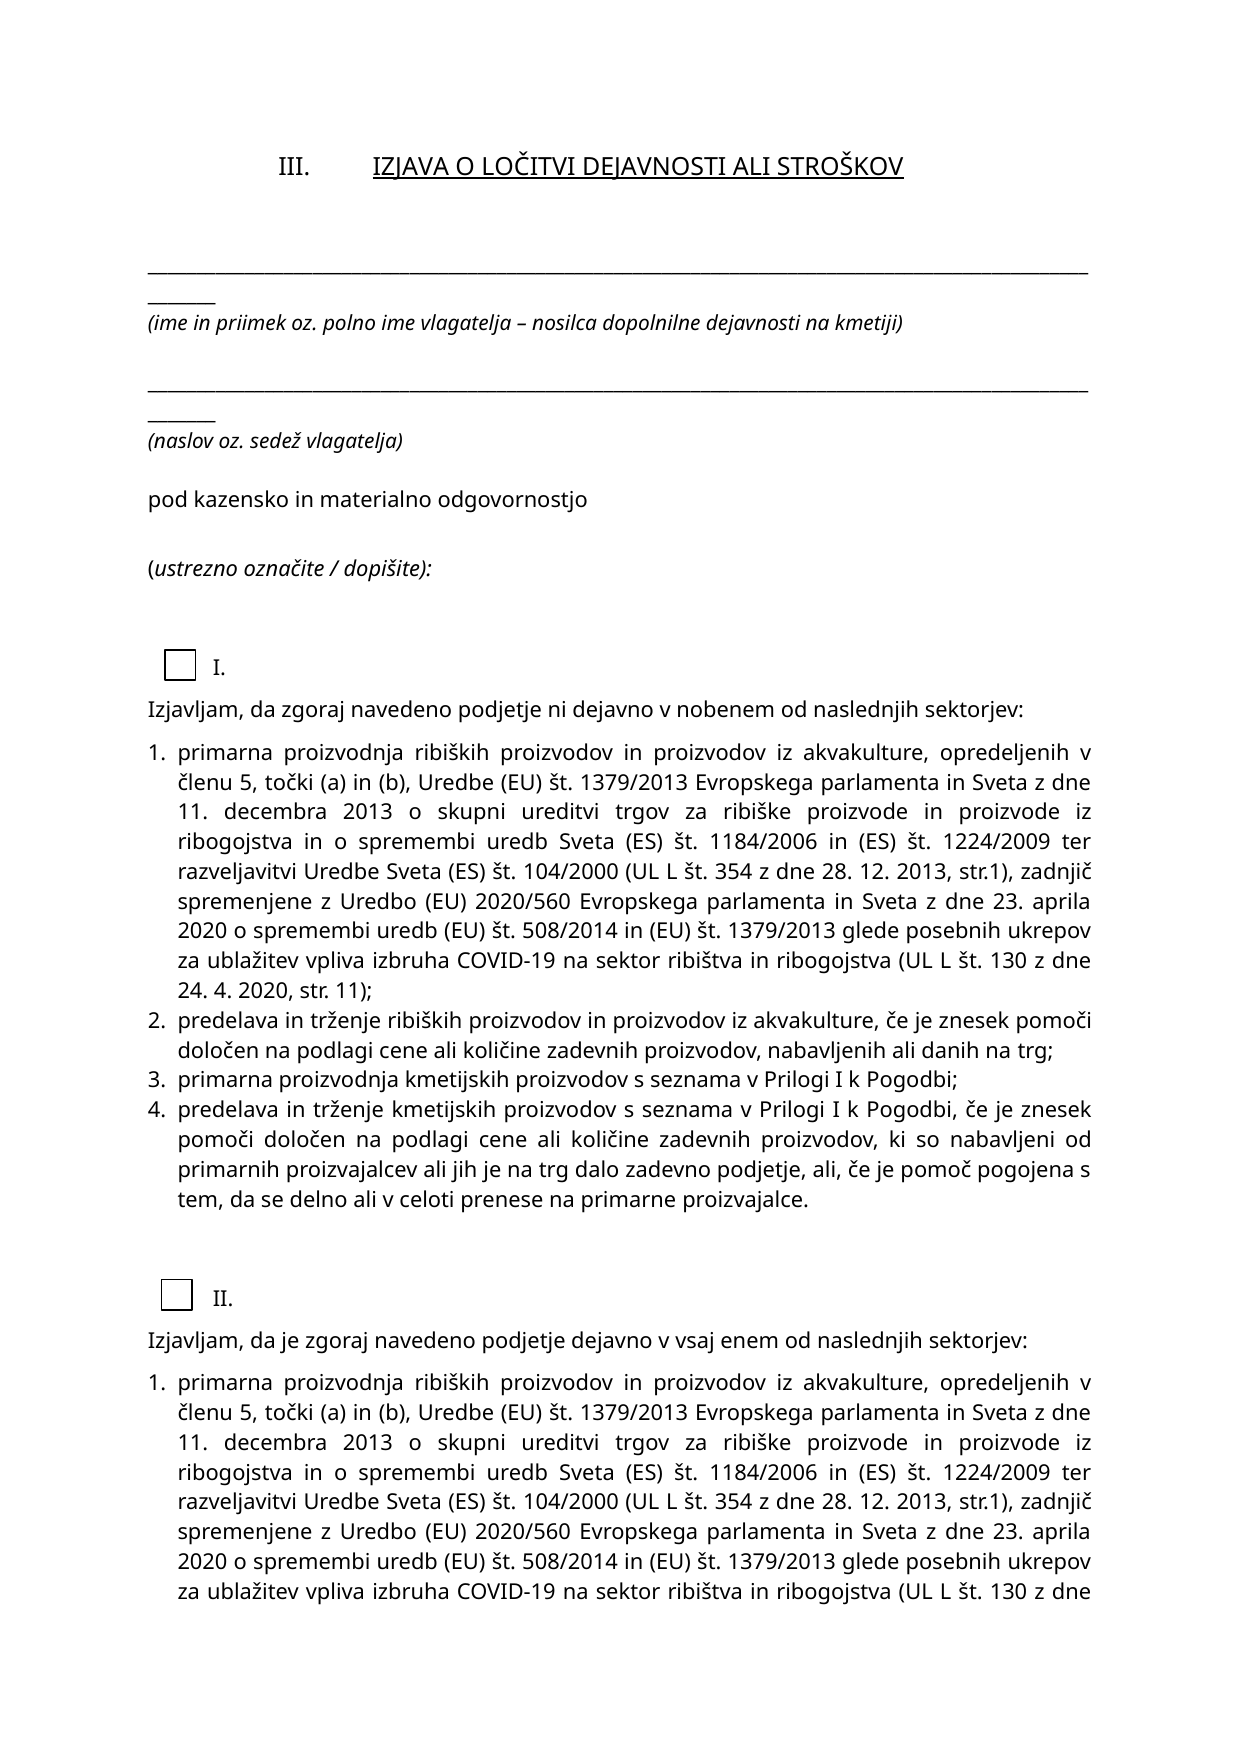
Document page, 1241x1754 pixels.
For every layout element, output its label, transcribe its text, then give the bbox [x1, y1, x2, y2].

text I. [213, 652, 1093, 682]
list primarna proizvodnja kmetijskih proizvodov s seznama v Prilogi I k Pogodbi; [148, 1064, 1093, 1094]
text II. [213, 1282, 1093, 1312]
list predelava in trženje ribiških proizvodov in proizvodov iz akvakulture, če je znesek pomoči določen na podlagi cene ali količine zadevnih proizvodov, nabavljenih ali danih na trg; [148, 1005, 1093, 1064]
text Izjavljam, da zgoraj navedeno podjetje ni dejavno v nobenem od naslednjih sektorjev: [148, 694, 1093, 724]
text pod kazensko in materialno odgovornostjo [148, 484, 1093, 514]
text Izjavljam, da je zgoraj navedeno podjetje dejavno v vsaj enem od naslednjih sektorjev: [148, 1325, 1093, 1354]
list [148, 1367, 1093, 1605]
text (naslov oz. sedež vlagatelja) [148, 426, 1093, 454]
text (ime in priimek oz. polno ime vlagatelja – nosilca dopolnilne dejavnosti na kmetiji) [148, 308, 1093, 336]
list predelava in trženje kmetijskih proizvodov s seznama v Prilogi I k Pogodbi, če je znesek pomoči določen na podlagi cene ali količine zadevnih proizvodov, ki so nabavljeni od primarnih proizvajalcev ali jih je na trg dalo zadevno podjetje, ali, če je pomoč pogojena s tem, da se delno ali v celoti prenese na primarne proizvajalce. [148, 1094, 1093, 1213]
text ________________________________________________________________________________________________________ [148, 248, 1093, 308]
text (ustrezno označite / dopišite): [148, 553, 1093, 583]
text ________________________________________________________________________________________________________ [148, 366, 1093, 426]
list IZJAVA O LOČITVI DEJAVNOSTI ALI STROŠKOV [207, 148, 975, 183]
